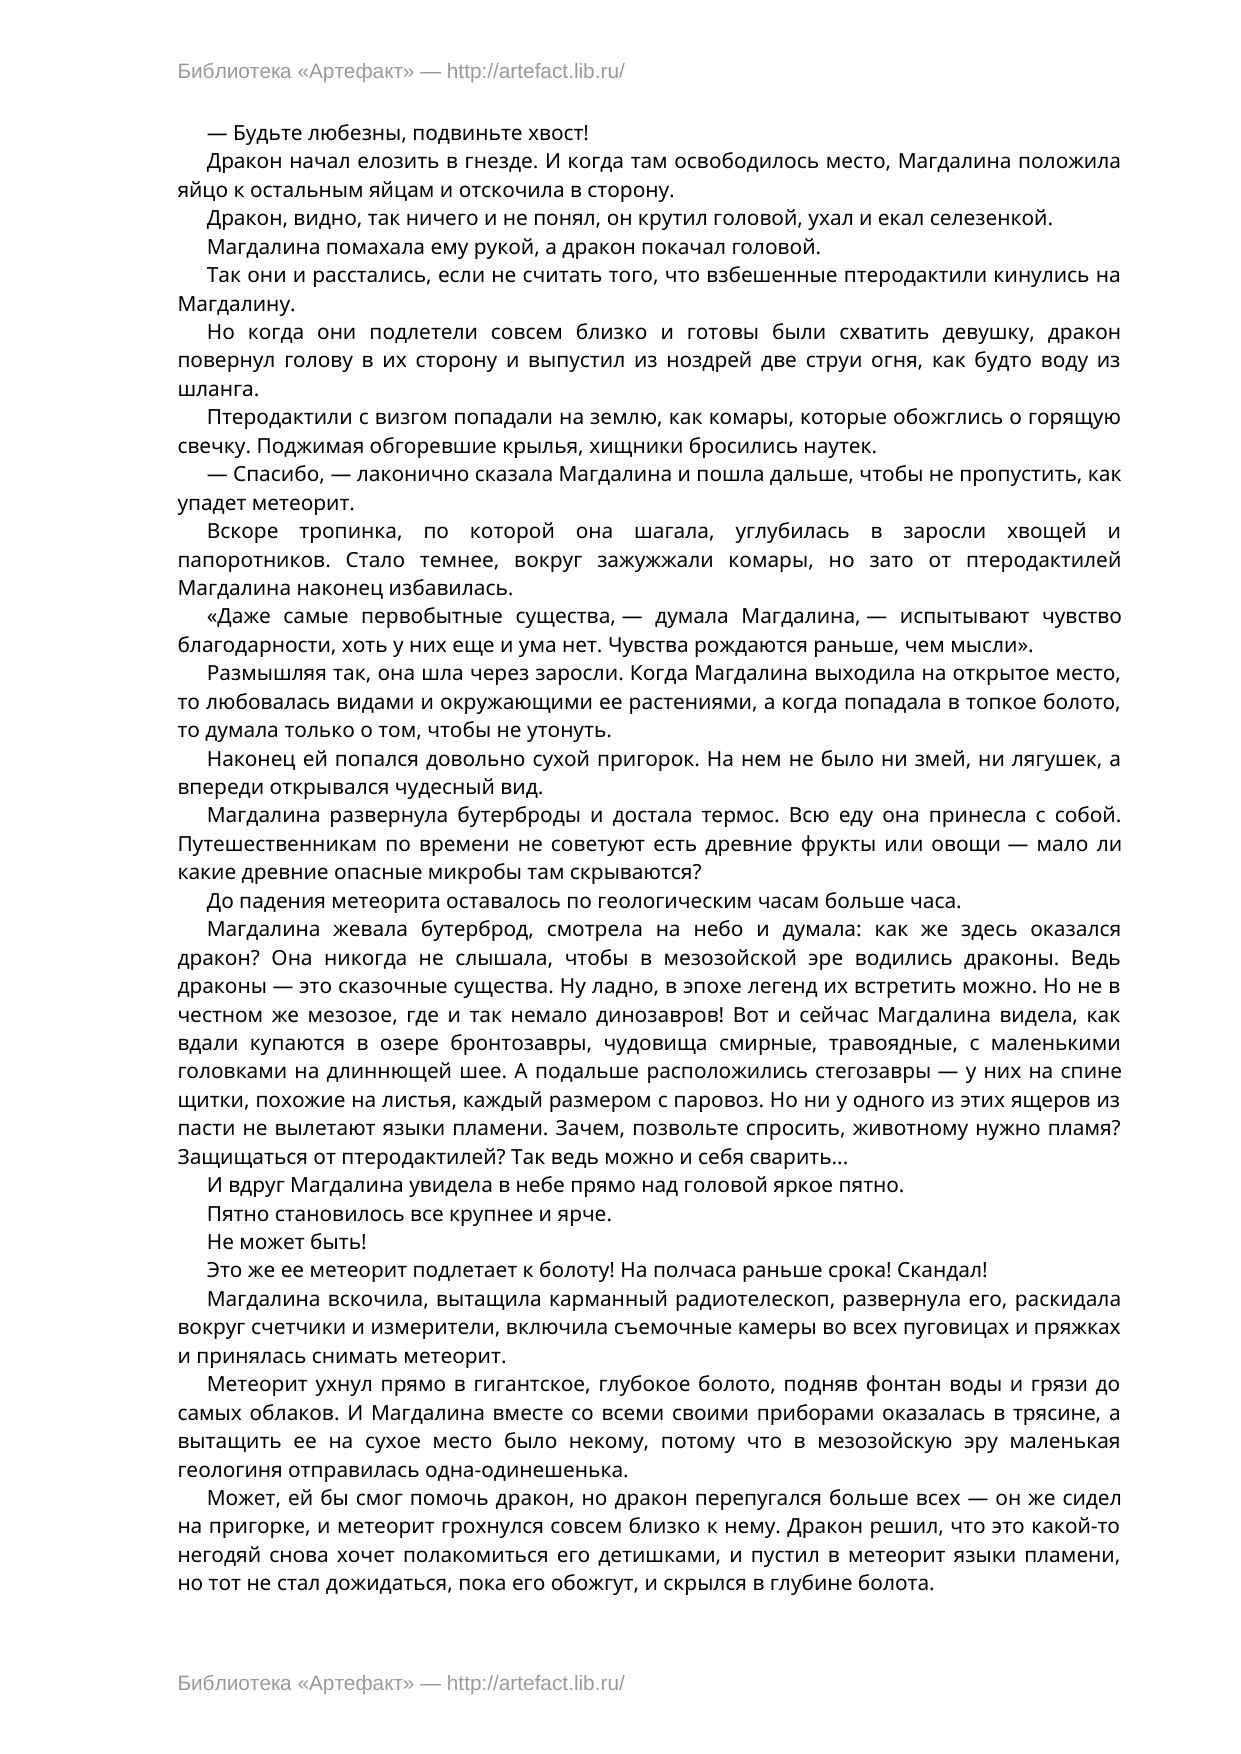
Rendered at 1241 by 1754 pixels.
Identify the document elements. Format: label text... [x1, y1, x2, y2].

text Дракон начал елозить в гнезде. И когда там освободилось место, Магдалина положила яйцо к остальным яйцам и отскочила в сторону. [177, 147, 1122, 203]
text До падения метеорита оставалось по геологическим часам больше часа. [177, 886, 1122, 914]
text Магдалина помахала ему рукой, а дракон покачал головой. [177, 232, 1122, 260]
text Магдалина вскочила, вытащила карманный радиотелескоп, развернула его, раскидала вокруг счетчики и измерители, включила съемочные камеры во всех пуговицах и пряжках и принялась снимать метеорит. [177, 1284, 1122, 1369]
text — Спасибо, — лаконично сказала Магдалина и пошла дальше, чтобы не пропустить, как упадет метеорит. [177, 459, 1122, 516]
text Магдалина жевала бутерброд, смотрела на небо и думала: как же здесь оказался дракон? Она никогда не слышала, чтобы в мезозойской эре водились драконы. Ведь драконы — это сказочные существа. Ну ладно, в эпохе легенд их встретить можно. Но не в честном же мезозое, где и так немало динозавров! Вот и сейчас Магдалина видела, как вдали купаются в озере бронтозавры, чудовища смирные, травоядные, с маленькими головками на длиннющей шее. А подальше расположились стегозавры — у них на спине щитки, похожие на листья, каждый размером с паровоз. Но ни у одного из этих ящеров из пасти не вылетают языки пламени. Зачем, позвольте спросить, животному нужно пламя? Защищаться от птеродактилей? Так ведь можно и себя сварить... [177, 914, 1122, 1170]
text — Будьте любезны, подвиньте хвост! [177, 118, 1122, 147]
text Может, ей бы смог помочь дракон, но дракон перепугался больше всех — он же сидел на пригорке, и метеорит грохнулся совсем близко к нему. Дракон решил, что это какой-то негодяй снова хочет полакомиться его детишками, и пустил в метеорит языки пламени, но тот не стал дожидаться, пока его обожгут, и скрылся в глубине болота. [177, 1483, 1122, 1597]
text Это же ее метеорит подлетает к болоту! На полчаса раньше срока! Скандал! [177, 1256, 1122, 1284]
text Так они и расстались, если не считать того, что взбешенные птеродактили кинулись на Магдалину. [177, 260, 1122, 317]
text Но когда они подлетели совсем близко и готовы были схватить девушку, дракон повернул голову в их сторону и выпустил из ноздрей две струи огня, как будто воду из шланга. [177, 317, 1122, 402]
text Вскоре тропинка, по которой она шагала, углубилась в заросли хвощей и папоротников. Стало темнее, вокруг зажужжали комары, но зато от птеродактилей Магдалина наконец избавилась. [177, 516, 1122, 602]
text «Даже самые первобытные существа, — думала Магдалина, — испытывают чувство благодарности, хоть у них еще и ума нет. Чувства рождаются раньше, чем мысли». [177, 602, 1122, 658]
text Дракон, видно, так ничего и не понял, он крутил головой, ухал и екал селезенкой. [177, 203, 1122, 232]
text Не может быть! [177, 1227, 1122, 1256]
text Магдалина развернула бутерброды и достала термос. Всю еду она принесла с собой. Путешественникам по времени не советуют есть древние фрукты или овощи — мало ли какие древние опасные микробы там скрываются? [177, 801, 1122, 886]
text И вдруг Магдалина увидела в небе прямо над головой яркое пятно. [177, 1170, 1122, 1199]
text Метеорит ухнул прямо в гигантское, глубокое болото, подняв фонтан воды и грязи до самых облаков. И Магдалина вместе со всеми своими приборами оказалась в трясине, а вытащить ее на сухое место было некому, потому что в мезозойскую эру маленькая геологиня отправилась одна-одинешенька. [177, 1369, 1122, 1483]
text Размышляя так, она шла через заросли. Когда Магдалина выходила на открытое место, то любовалась видами и окружающими ее растениями, а когда попадала в топкое болото, то думала только о том, чтобы не утонуть. [177, 658, 1122, 744]
text Птеродактили с визгом попадали на землю, как комары, которые обожглись о горящую свечку. Поджимая обгоревшие крылья, хищники бросились наутек. [177, 402, 1122, 459]
text Наконец ей попался довольно сухой пригорок. На нем не было ни змей, ни лягушек, а впереди открывался чудесный вид. [177, 744, 1122, 801]
text Пятно становилось все крупнее и ярче. [177, 1199, 1122, 1227]
